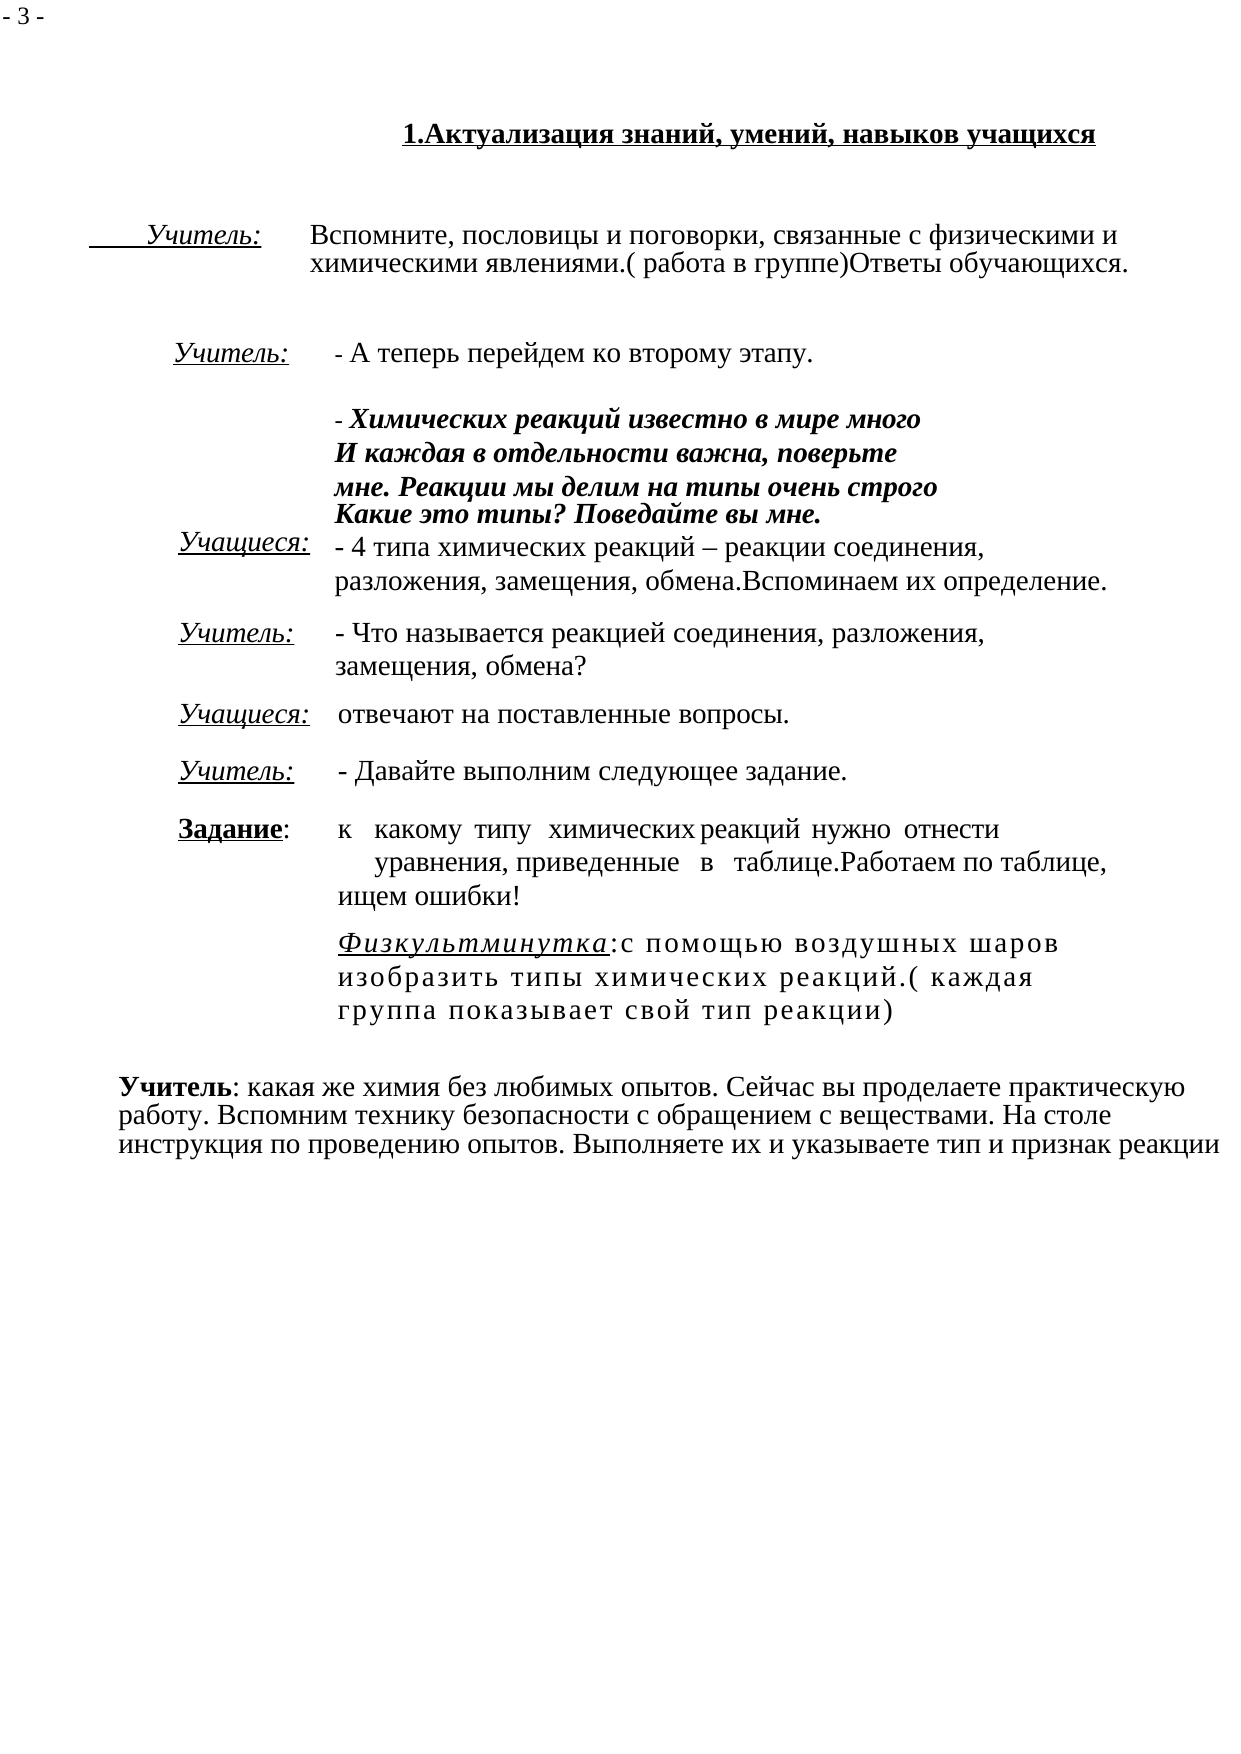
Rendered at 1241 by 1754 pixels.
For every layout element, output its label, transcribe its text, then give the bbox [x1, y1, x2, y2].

table_cell Учитель: [173, 739, 313, 797]
table_cell - Давайте выполним следующее задание. [313, 739, 1134, 797]
table_cell - Что называется реакцией соединения, разложения, замещения, обмена? [313, 601, 1134, 682]
table_cell Учитель: [173, 601, 313, 682]
table_header А теперь перейдем ко второму этапу. Химических реакций известно в мире много И каждая в отдельности важна, поверьте мне. Реакции мы делим на типы очень строго Какие это типы? Поведайте вы мне. [313, 340, 1134, 529]
list 1.Актуализация знаний, умений, навыков учащихся [402, 116, 1240, 149]
table_cell Задание: [173, 797, 313, 1073]
table_header Вспомните, пословицы и поговорки, связанные с физическими и химическими явлениями.( работа в группе)Ответы обучающихся. [310, 223, 1240, 278]
table_cell - 4 типа химических реакций – реакции соединения, разложения, замещения, обмена.Вспоминаем их определение. [313, 529, 1134, 601]
table_cell Учащиеся: [173, 529, 313, 601]
text Учитель: какая же химия без любимых опытов. Сейчас вы проделаете практическую работу. Вспомним технику безопасности с обращением с веществами. На столе инструкция по проведению опытов. Выполняете их и указываете тип и признак реакции [118, 1073, 1240, 1159]
table_cell к какому типу химических реакций нужно отнести уравнения, приведенные в таблице.Работаем по таблице, ищем ошибки! Физкультминутка:с помощью воздушных шаров изобразить типы химических реакций.( каждая группа показывает свой тип реакции) [313, 797, 1134, 1073]
table_header Учитель: [89, 223, 309, 278]
table_cell Учащиеся: [173, 682, 313, 739]
table_cell отвечают на поставленные вопросы. [313, 682, 1134, 739]
table_header Учитель: [173, 340, 313, 529]
